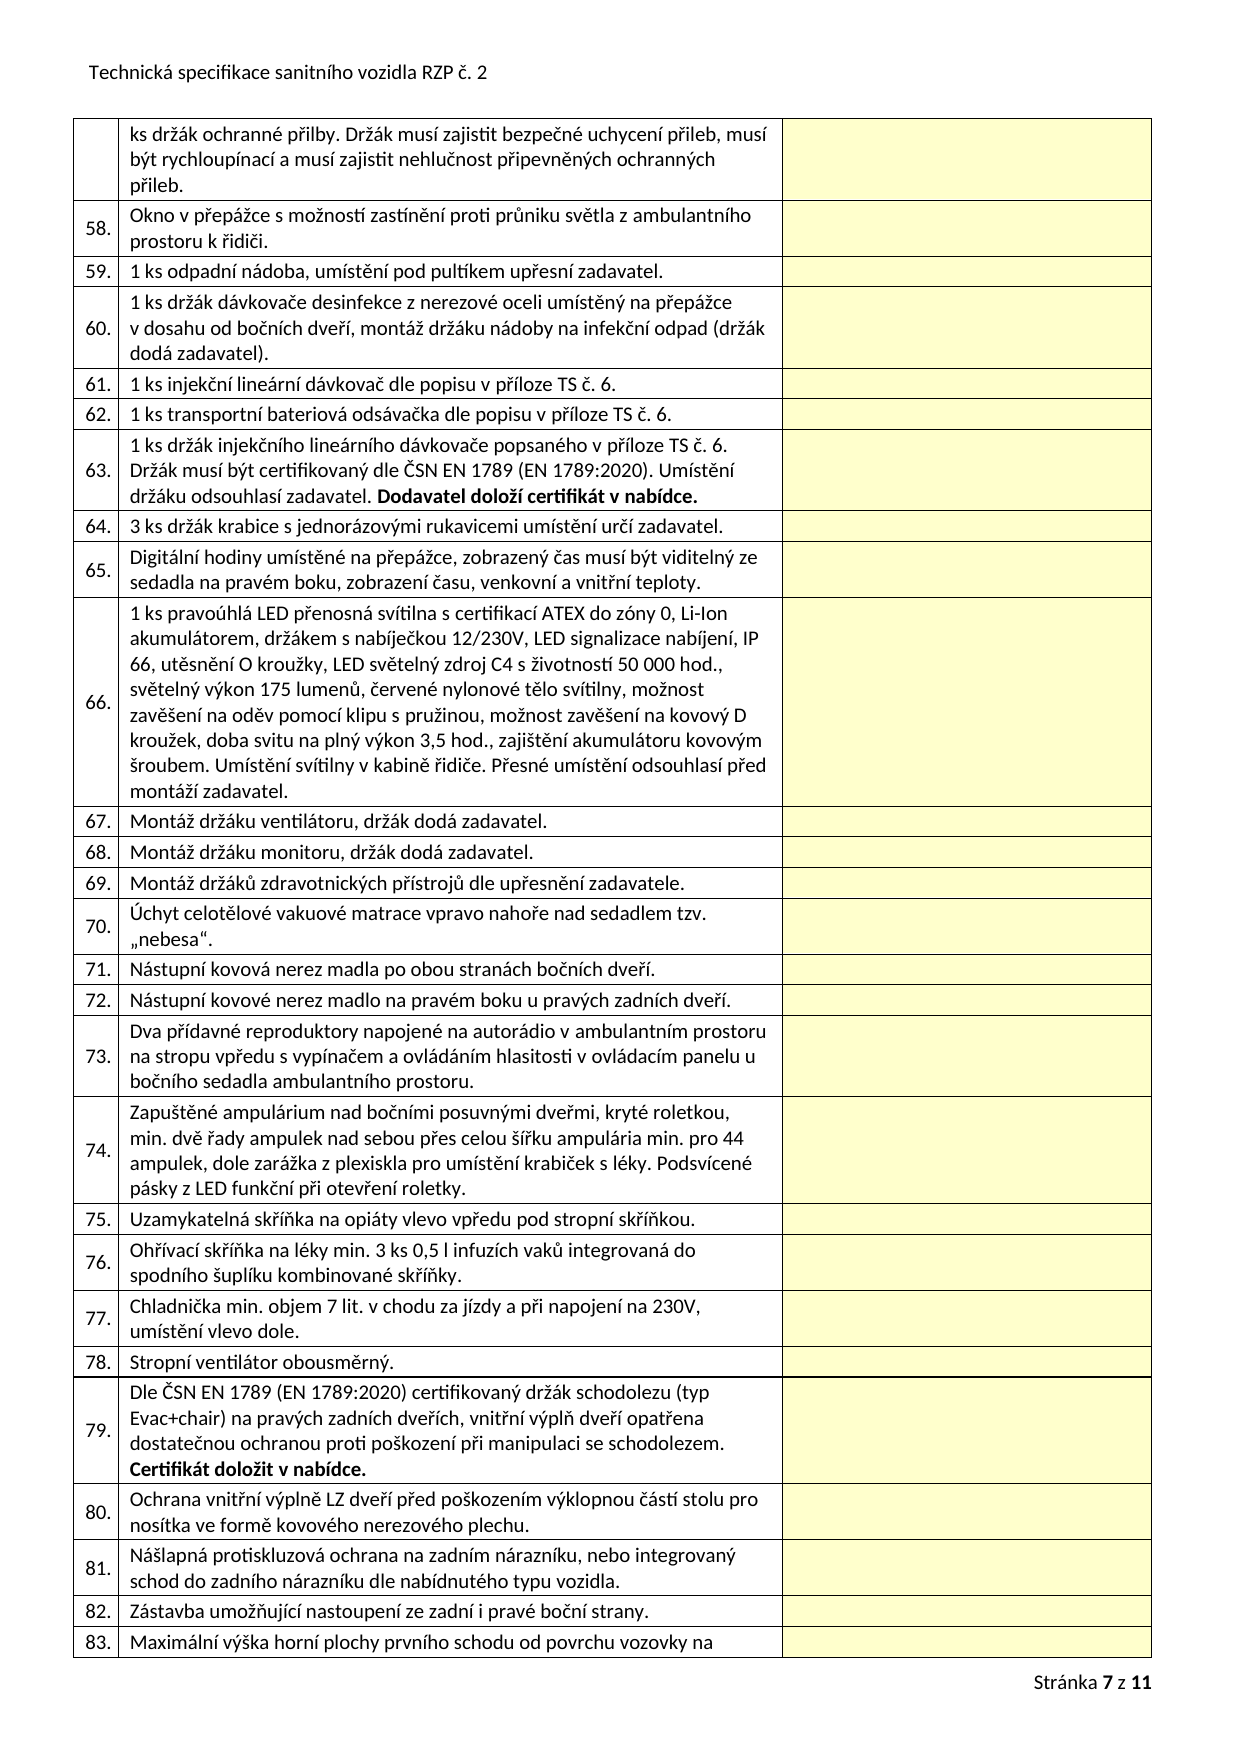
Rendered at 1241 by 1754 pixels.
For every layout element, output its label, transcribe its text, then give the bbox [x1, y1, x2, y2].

table_cell [74, 369, 118, 398]
table_cell [783, 1596, 1151, 1626]
table_cell Digitální hodiny umístěné na přepážce, zobrazený čas musí být viditelný ze sedadla na pravém boku, zobrazení času, venkovní a vnitřní teploty. [119, 542, 782, 597]
table_cell [783, 1347, 1151, 1376]
table_cell [783, 1484, 1151, 1539]
table_cell [74, 1484, 118, 1539]
table_cell [783, 1291, 1151, 1346]
table_cell Montáž držáku ventilátoru, držák dodá zadavatel. [119, 807, 782, 836]
table_cell [74, 430, 118, 510]
table_cell [74, 899, 118, 953]
table_cell [783, 369, 1151, 398]
table_cell Dva přídavné reproduktory napojené na autorádio v ambulantním prostoru na stropu vpředu s vypínačem a ovládáním hlasitosti v ovládacím panelu u bočního sedadla ambulantního prostoru. [119, 1016, 782, 1096]
table_cell [783, 837, 1151, 867]
table_cell [74, 119, 118, 199]
table_cell [74, 837, 118, 867]
table_cell Dle ČSN EN 1789 (EN 1789:2020) certifikovaný držák schodolezu (typ Evac+chair) na pravých zadních dveřích, vnitřní výplň dveří opatřena dostatečnou ochranou proti poškození při manipulaci se schodolezem. Certifikát doložit v nabídce. [119, 1378, 782, 1483]
table_cell [74, 287, 118, 368]
table_cell [74, 1016, 118, 1096]
table_cell Nástupní kovová nerez madla po obou stranách bočních dveří. [119, 955, 782, 984]
table_cell 1 ks pravoúhlá LED přenosná svítilna s certifikací ATEX do zóny 0, Li-Ion akumulátorem, držákem s nabíječkou 12/230V, LED signalizace nabíjení, IP 66, utěsnění O kroužky, LED světelný zdroj C4 s životností 50 000 hod., světelný výkon 175 lumenů, červené nylonové tělo svítilny, možnost zavěšení na oděv pomocí klipu s pružinou, možnost zavěšení na kovový D kroužek, doba svitu na plný výkon 3,5 hod., zajištění akumulátoru kovovým šroubem. Umístění svítilny v kabině řidiče. Přesné umístění odsouhlasí před montáží zadavatel. [119, 598, 782, 806]
table_cell [783, 287, 1151, 368]
table_cell [74, 1540, 118, 1595]
table_cell [783, 1097, 1151, 1203]
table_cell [119, 1627, 782, 1657]
table_cell Zástavba umožňující nastoupení ze zadní i pravé boční strany. [119, 1596, 782, 1626]
table_cell [783, 1540, 1151, 1595]
table_cell [74, 1347, 118, 1376]
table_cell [119, 119, 782, 199]
table_cell Nášlapná protiskluzová ochrana na zadním nárazníku, nebo integrovaný schod do zadního nárazníku dle nabídnutého typu vozidla. [119, 1540, 782, 1595]
table_cell Ochrana vnitřní výplně LZ dveří před poškozením výklopnou částí stolu pro nosítka ve formě kovového nerezového plechu. [119, 1484, 782, 1539]
table_cell 1 ks injekční lineární dávkovač dle popisu v příloze TS č. 6. [119, 369, 782, 398]
table_cell [74, 1378, 118, 1483]
table_cell [74, 1235, 118, 1290]
table_cell 1 ks transportní bateriová odsávačka dle popisu v příloze TS č. 6. [119, 399, 782, 429]
table_cell [74, 257, 118, 286]
table_cell [783, 119, 1151, 199]
table_cell [783, 430, 1151, 510]
table_cell Montáž držáků zdravotnických přístrojů dle upřesnění zadavatele. [119, 868, 782, 897]
table_cell Montáž držáku monitoru, držák dodá zadavatel. [119, 837, 782, 867]
table_cell [783, 1204, 1151, 1234]
table_cell [74, 1627, 118, 1657]
table_cell 3 ks držák krabice s jednorázovými rukavicemi umístění určí zadavatel. [119, 511, 782, 541]
table_cell [783, 807, 1151, 836]
table_cell [74, 1204, 118, 1234]
table_cell 1 ks držák dávkovače desinfekce z nerezové oceli umístěný na přepážce v dosahu od bočních dveří, montáž držáku nádoby na infekční odpad (držák dodá zadavatel). [119, 287, 782, 368]
table_cell [74, 807, 118, 836]
table_cell Stropní ventilátor obousměrný. [119, 1347, 782, 1376]
table_cell [74, 955, 118, 984]
table_cell [783, 598, 1151, 806]
table_cell [783, 955, 1151, 984]
table_cell [74, 511, 118, 541]
table_cell Nástupní kovové nerez madlo na pravém boku u pravých zadních dveří. [119, 985, 782, 1015]
table_cell [783, 1016, 1151, 1096]
table_cell [74, 598, 118, 806]
table_cell [74, 1596, 118, 1626]
table_cell Zapuštěné ampulárium nad bočními posuvnými dveřmi, kryté roletkou, min. dvě řady ampulek nad sebou přes celou šířku ampulária min. pro 44 ampulek, dole zarážka z plexiskla pro umístění krabiček s léky. Podsvícené pásky z LED funkční při otevření roletky. [119, 1097, 782, 1203]
table_cell [783, 399, 1151, 429]
table_cell Okno v přepážce s možností zastínění proti průniku světla z ambulantního prostoru k řidiči. [119, 201, 782, 256]
table_cell 1 ks odpadní nádoba, umístění pod pultíkem upřesní zadavatel. [119, 257, 782, 286]
table_cell 1 ks držák injekčního lineárního dávkovače popsaného v příloze TS č. 6. Držák musí být certifikovaný dle ČSN EN 1789 (EN 1789:2020). Umístění držáku odsouhlasí zadavatel. Dodavatel doloží certifikát v nabídce. [119, 430, 782, 510]
table_cell [783, 1627, 1151, 1657]
table_cell Ohřívací skříňka na léky min. 3 ks 0,5 l infuzích vaků integrovaná do spodního šuplíku kombinované skříňky. [119, 1235, 782, 1290]
table_cell [783, 1235, 1151, 1290]
table_cell [783, 542, 1151, 597]
table_cell Uzamykatelná skříňka na opiáty vlevo vpředu pod stropní skříňkou. [119, 1204, 782, 1234]
table_cell [74, 1291, 118, 1346]
table_cell [74, 868, 118, 897]
table_cell [74, 1097, 118, 1203]
table_cell [74, 201, 118, 256]
table_cell Úchyt celotělové vakuové matrace vpravo nahoře nad sedadlem tzv. „nebesa“. [119, 899, 782, 953]
table_cell [783, 868, 1151, 897]
table_cell [783, 257, 1151, 286]
table_cell [783, 201, 1151, 256]
table_cell [74, 542, 118, 597]
table_cell [783, 985, 1151, 1015]
table_cell [783, 1378, 1151, 1483]
table_cell Chladnička min. objem 7 lit. v chodu za jízdy a při napojení na 230V, umístění vlevo dole. [119, 1291, 782, 1346]
table_cell [74, 399, 118, 429]
table_cell [783, 899, 1151, 953]
table_cell [783, 511, 1151, 541]
table_cell [74, 985, 118, 1015]
